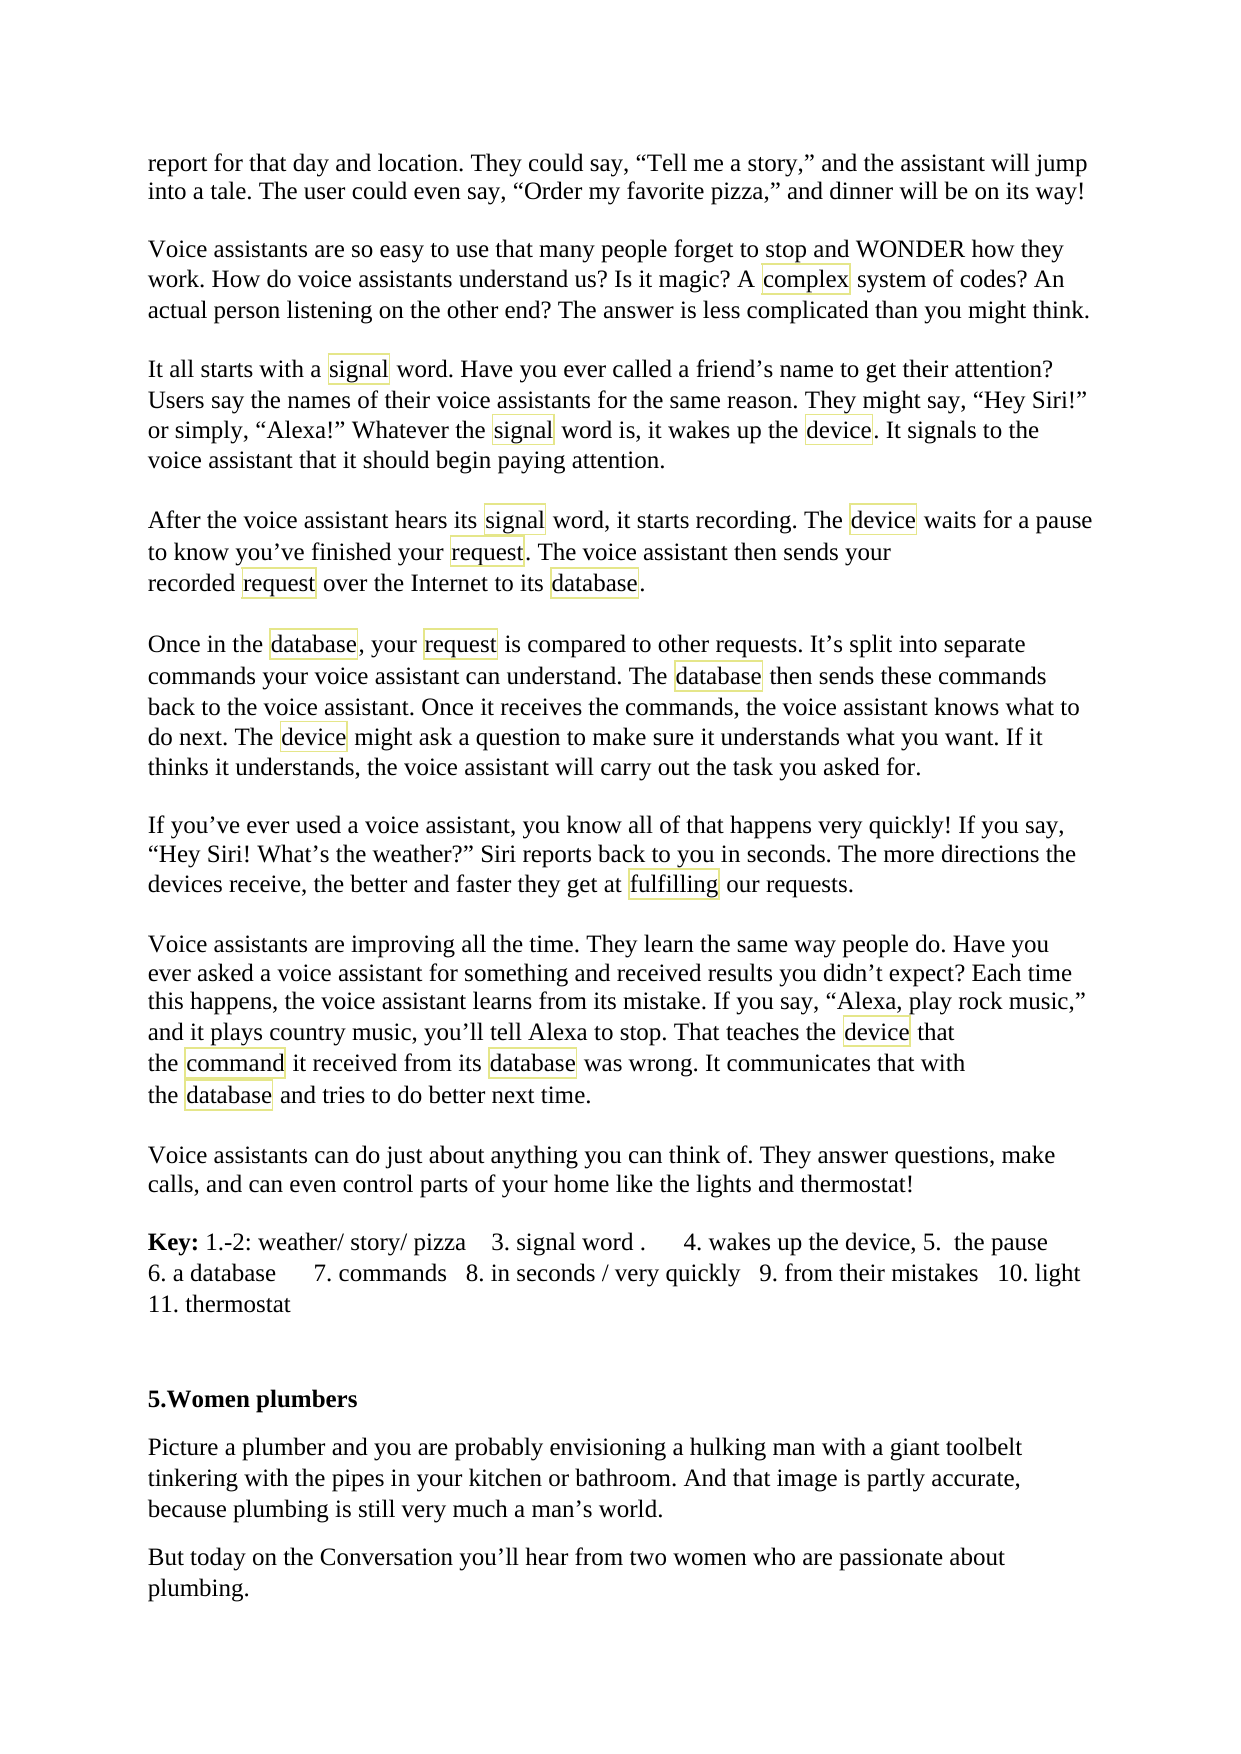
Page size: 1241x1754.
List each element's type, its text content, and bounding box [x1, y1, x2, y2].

text Voice assistants can do just about anything you can think of. They answer questions, make calls, and can even control parts of your home like the lights and thermostat! [148, 1140, 1093, 1197]
text Voice assistants are so easy to use that many people forget to stop and WONDER how they work. How do voice assistants understand us? Is it magic? A complex system of codes? An actual person listening on the other end? The answer is less complicated than you might think. [148, 234, 1093, 324]
text It all starts with a signal word. Have you ever called a friend’s name to get their attention? Users say the names of their voice assistants for the same reason. They might say, “Hey Siri!” or simply, “Alexa!” Whatever the signal word is, it wakes up the device. It signals to the voice assistant that it should begin paying attention. [148, 353, 1093, 474]
text If you’ve ever used a voice assistant, you know all of that happens very quickly! If you say, “Hey Siri! What’s the weather?” Siri reports back to you in seconds. The more directions the devices receive, the better and faster they get at fulfilling our requests. [148, 810, 1093, 900]
text Once in the database, your request is compared to other requests. It’s split into separate commands your voice assistant can understand. The database then sends these commands back to the voice assistant. Once it receives the commands, the voice assistant knows what to do next. The device might ask a question to make sure it understands what you want. If it thinks it understands, the voice assistant will carry out the task you asked for. [148, 628, 1093, 781]
text Picture a plumber and you are probably envisioning a hulking man with a giant toolbelt tinkering with the pipes in your kitchen or bathroom. And that image is partly accurate, because plumbing is still very much a man’s world. [148, 1432, 1093, 1523]
text Voice assistants are improving all the time. They learn the same way people do. Have you ever asked a voice assistant for something and received results you didn’t expect? Each time this happens, the voice assistant learns from its mistake. If you say, “Alexa, play rock music,” and it plays country music, you’ll tell Alexa to stop. That teaches the device that the command it received from its database was wrong. It communicates that with the database and tries to do better next time. [148, 929, 1093, 1111]
text But today on the Conversation you’ll hear from two women who are passionate about plumbing. [148, 1542, 1093, 1601]
text After the voice assistant hears its signal word, it starts recording. The device waits for a pause to know you’ve finished your request. The voice assistant then sends your recorded request over the Internet to its database. [148, 503, 1093, 599]
text 5.Women plumbers [148, 1384, 1093, 1413]
text Key: 1.-2: weather/ story/ pizza 3. signal word . 4. wakes up the device, 5. the pause 6. a database 7. commands 8. in seconds / very quickly 9. from their mistakes 10. light 11. thermostat [148, 1227, 1093, 1317]
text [148, 148, 1093, 205]
